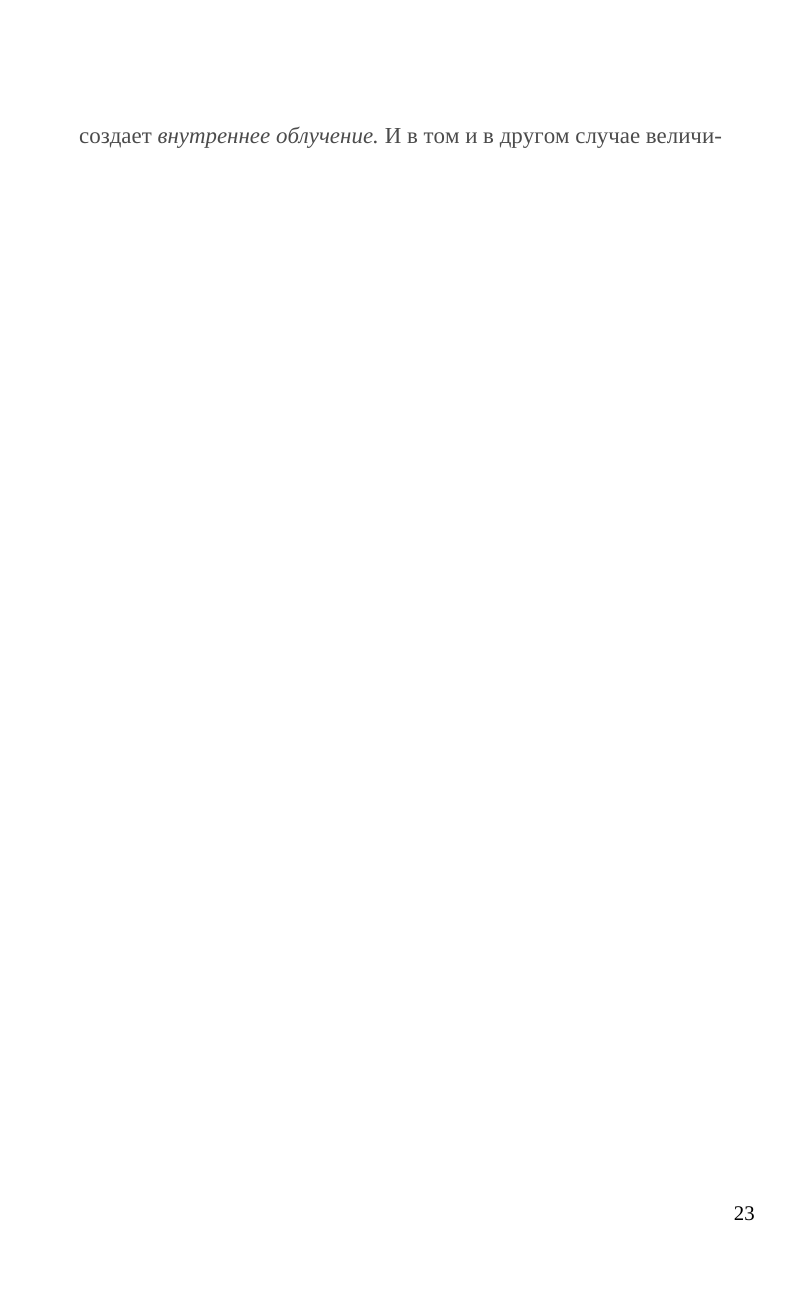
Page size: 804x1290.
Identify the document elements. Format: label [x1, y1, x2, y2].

text [79, 123, 734, 148]
